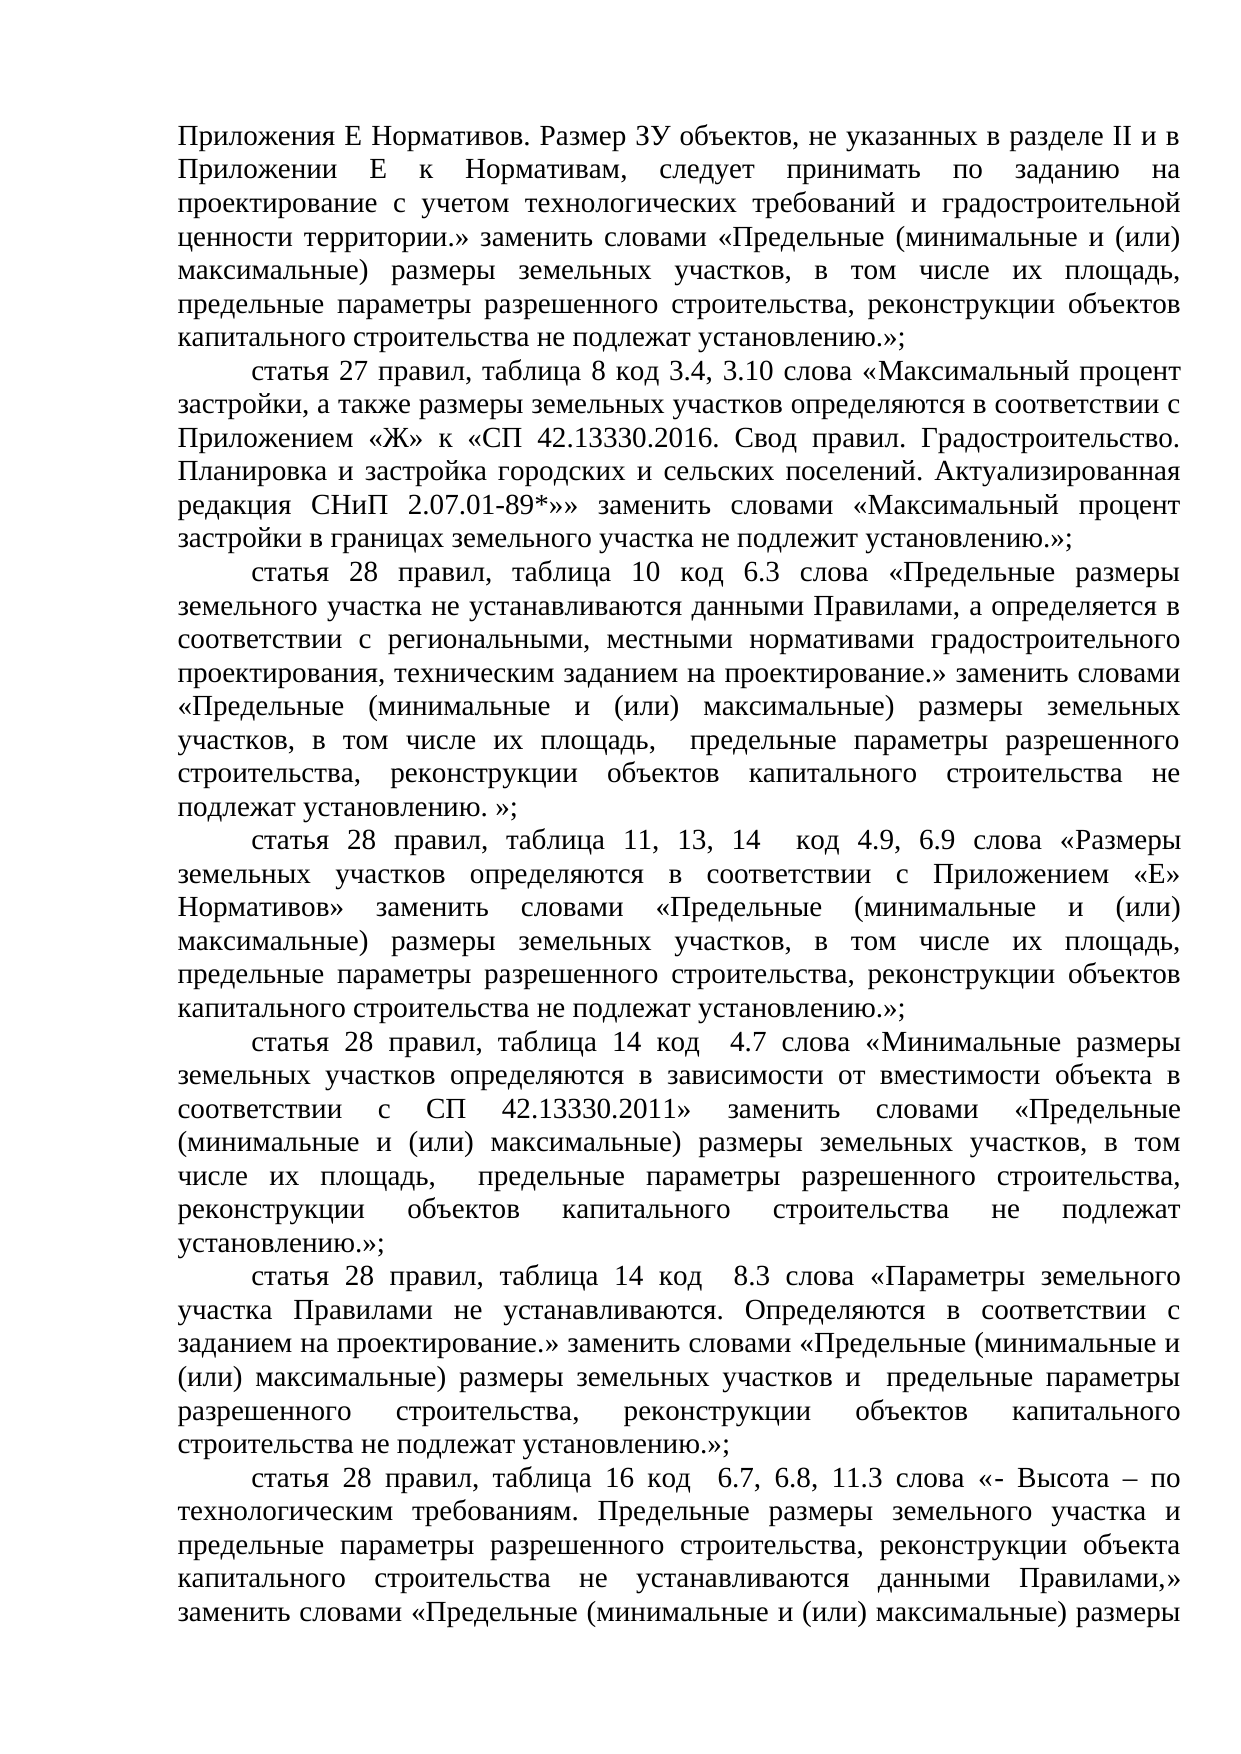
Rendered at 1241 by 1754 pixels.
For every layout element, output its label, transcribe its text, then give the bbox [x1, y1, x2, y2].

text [177, 1460, 1181, 1627]
text статья 28 правил, таблица 10 код 6.3 слова «Предельные размеры земельного участка не устанавливаются данными Правилами, а определяется в соответствии с региональными, местными нормативами градостроительного проектирования, техническим заданием на проектирование.» заменить словами «Предельные (минимальные и (или) максимальные) размеры земельных участков, в том числе их площадь, предельные параметры разрешенного строительства, реконструкции объектов капитального строительства не подлежат установлению. »; [177, 554, 1181, 822]
text статья 27 правил, таблица 8 код 3.4, 3.10 слова «Максимальный процент застройки, а также размеры земельных участков определяются в соответствии с Приложением «Ж» к «СП 42.13330.2016. Свод правил. Градостроительство. Планировка и застройка городских и сельских поселений. Актуализированная редакция СНиП 2.07.01-89*»» заменить словами «Максимальный процент застройки в границах земельного участка не подлежит установлению.»; [177, 353, 1181, 554]
text статья 28 правил, таблица 14 код 8.3 слова «Параметры земельного участка Правилами не устанавливаются. Определяются в соответствии с заданием на проектирование.» заменить словами «Предельные (минимальные и (или) максимальные) размеры земельных участков и предельные параметры разрешенного строительства, реконструкции объектов капитального строительства не подлежат установлению.»; [177, 1258, 1181, 1460]
text статья 28 правил, таблица 11, 13, 14 код 4.9, 6.9 слова «Размеры земельных участков определяются в соответствии с Приложением «Е» Нормативов» заменить словами «Предельные (минимальные и (или) максимальные) размеры земельных участков, в том числе их площадь, предельные параметры разрешенного строительства, реконструкции объектов капитального строительства не подлежат установлению.»; [177, 822, 1181, 1024]
text статья 28 правил, таблица 14 код 4.7 слова «Минимальные размеры земельных участков определяются в зависимости от вместимости объекта в соответствии с СП 42.13330.2011» заменить словами «Предельные (минимальные и (или) максимальные) размеры земельных участков, в том числе их площадь, предельные параметры разрешенного строительства, реконструкции объектов капитального строительства не подлежат установлению.»; [177, 1024, 1181, 1258]
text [177, 118, 1181, 353]
